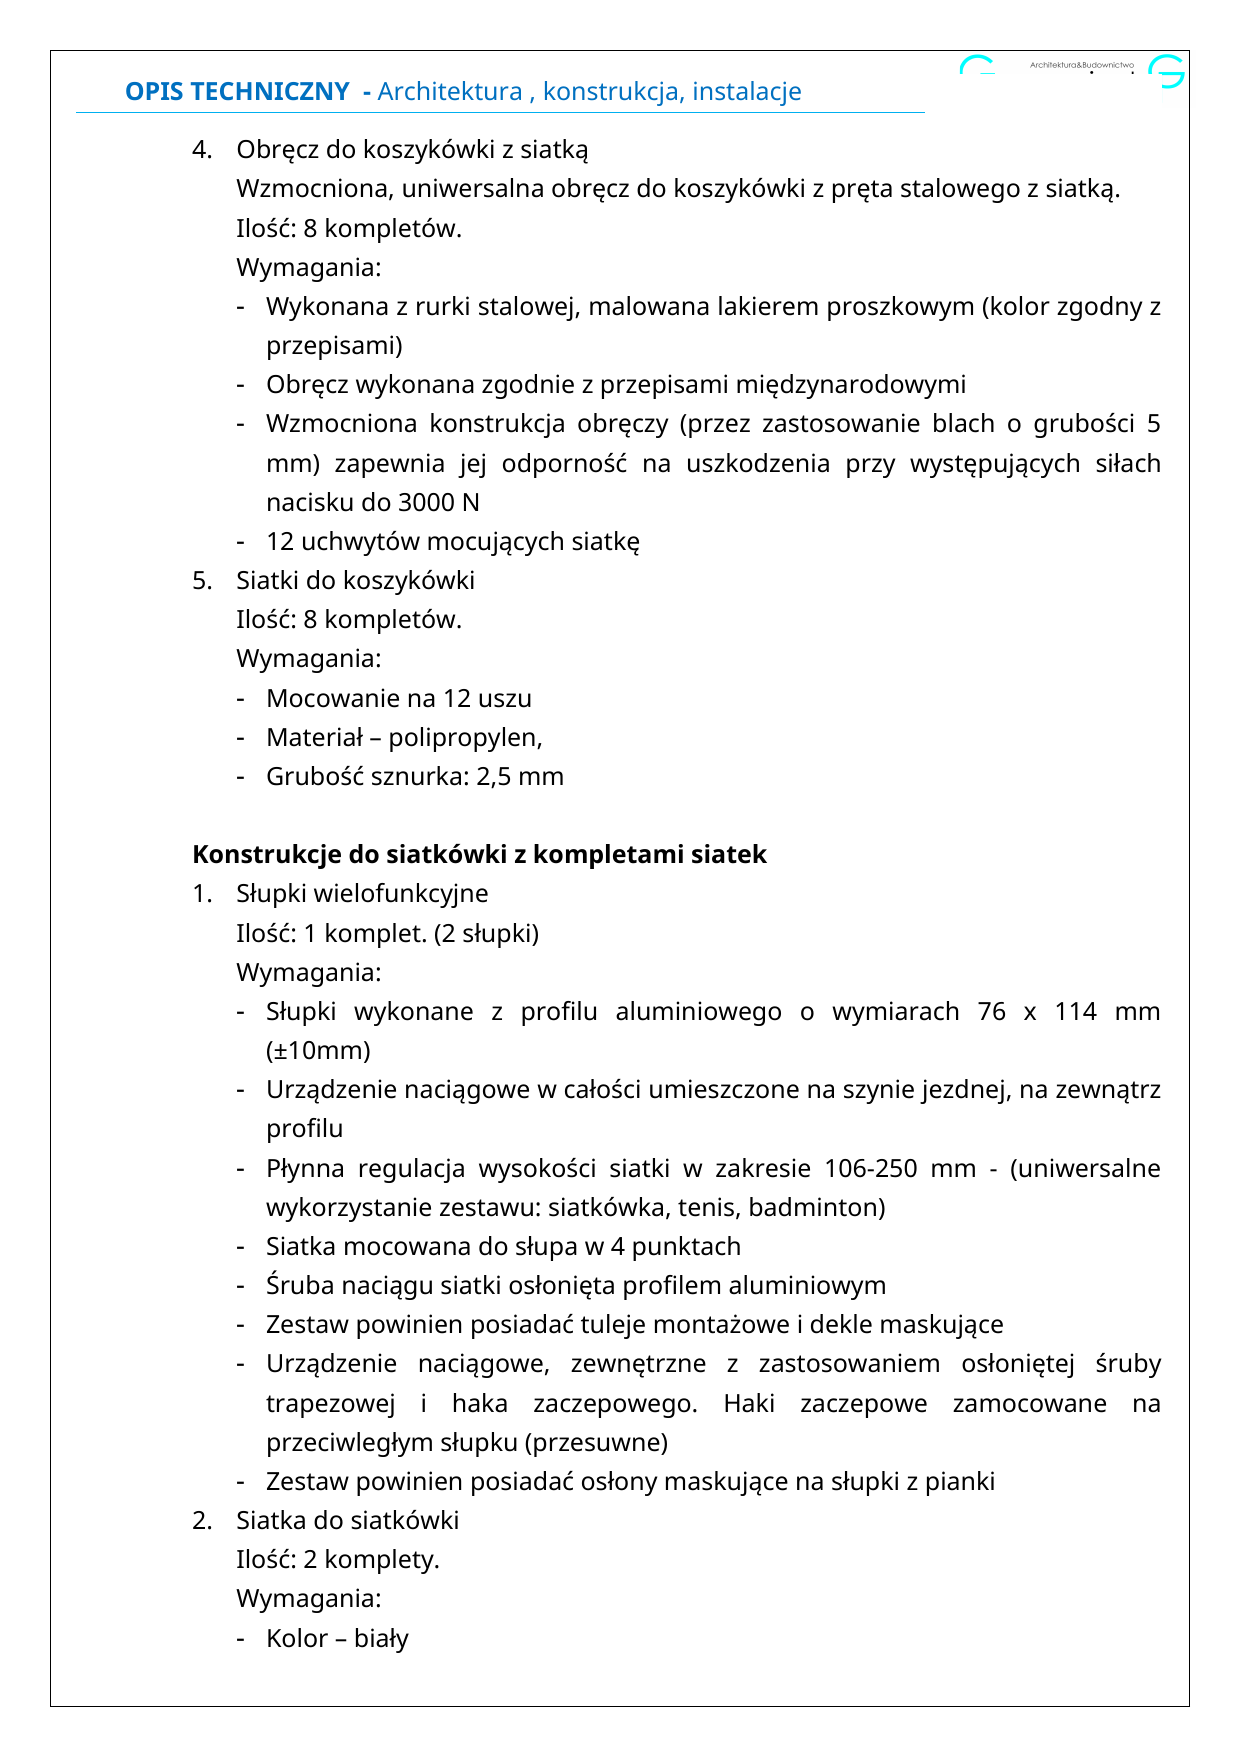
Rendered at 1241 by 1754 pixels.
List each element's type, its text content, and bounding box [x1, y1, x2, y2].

list Płynna regulacja wysokości siatki w zakresie 106-250 mm - (uniwersalne wykorzystanie zestawu: siatkówka, tenis, badminton) [236, 1150, 1162, 1223]
list Słupki wielofunkcyjne [192, 876, 1162, 910]
list Słupki wykonane z profilu aluminiowego o wymiarach 76 x 114 mm (±10mm) [236, 994, 1162, 1067]
picture [1190, 50, 1196, 108]
list Siatka do siatkówki [192, 1503, 1162, 1537]
list Ilość: 1 komplet. (2 słupki) [236, 915, 1162, 949]
list Siatka mocowana do słupa w 4 punktach [236, 1229, 1162, 1263]
picture [959, 51, 1189, 108]
list 12 uchwytów mocujących siatkę [236, 524, 1162, 558]
list Wykonana z rurki stalowej, malowana lakierem proszkowym (kolor zgodny z przepisami) [236, 289, 1162, 362]
list Grubość sznurka: 2,5 mm [236, 759, 1162, 793]
list Obręcz do koszykówki z siatką [192, 132, 1162, 166]
list Wymagania: [236, 641, 1162, 675]
list Wymagania: [236, 954, 1162, 988]
list Wzmocniona, uniwersalna obręcz do koszykówki z pręta stalowego z siatką. [236, 171, 1162, 205]
list Mocowanie na 12 uszu [236, 680, 1162, 714]
list Obręcz wykonana zgodnie z przepisami międzynarodowymi [236, 367, 1162, 401]
list Wzmocniona konstrukcja obręczy (przez zastosowanie blach o grubości 5 mm) zapewnia jej odporność na uszkodzenia przy występujących siłach nacisku do 3000 N [236, 406, 1162, 518]
list Materiał – polipropylen, [236, 719, 1162, 753]
list Śruba naciągu siatki osłonięta profilem aluminiowym [236, 1268, 1162, 1302]
list Wymagania: [236, 249, 1162, 283]
list Urządzenie naciągowe w całości umieszczone na szynie jezdnej, na zewnątrz profilu [236, 1072, 1162, 1145]
list Ilość: 8 kompletów. [236, 210, 1162, 244]
text Konstrukcje do siatkówki z kompletami siatek [192, 837, 1162, 871]
list Ilość: 2 komplety. [236, 1542, 1162, 1576]
list Siatki do koszykówki [192, 563, 1162, 597]
list Zestaw powinien posiadać osłony maskujące na słupki z pianki [236, 1464, 1162, 1498]
list Kolor – biały [236, 1620, 1162, 1654]
list Ilość: 8 kompletów. [236, 602, 1162, 636]
list Zestaw powinien posiadać tuleje montażowe i dekle maskujące [236, 1307, 1162, 1341]
list Urządzenie naciągowe, zewnętrzne z zastosowaniem osłoniętej śruby trapezowej i haka zaczepowego. Haki zaczepowe zamocowane na przeciwległym słupku (przesuwne) [236, 1346, 1162, 1458]
list Wymagania: [236, 1581, 1162, 1615]
